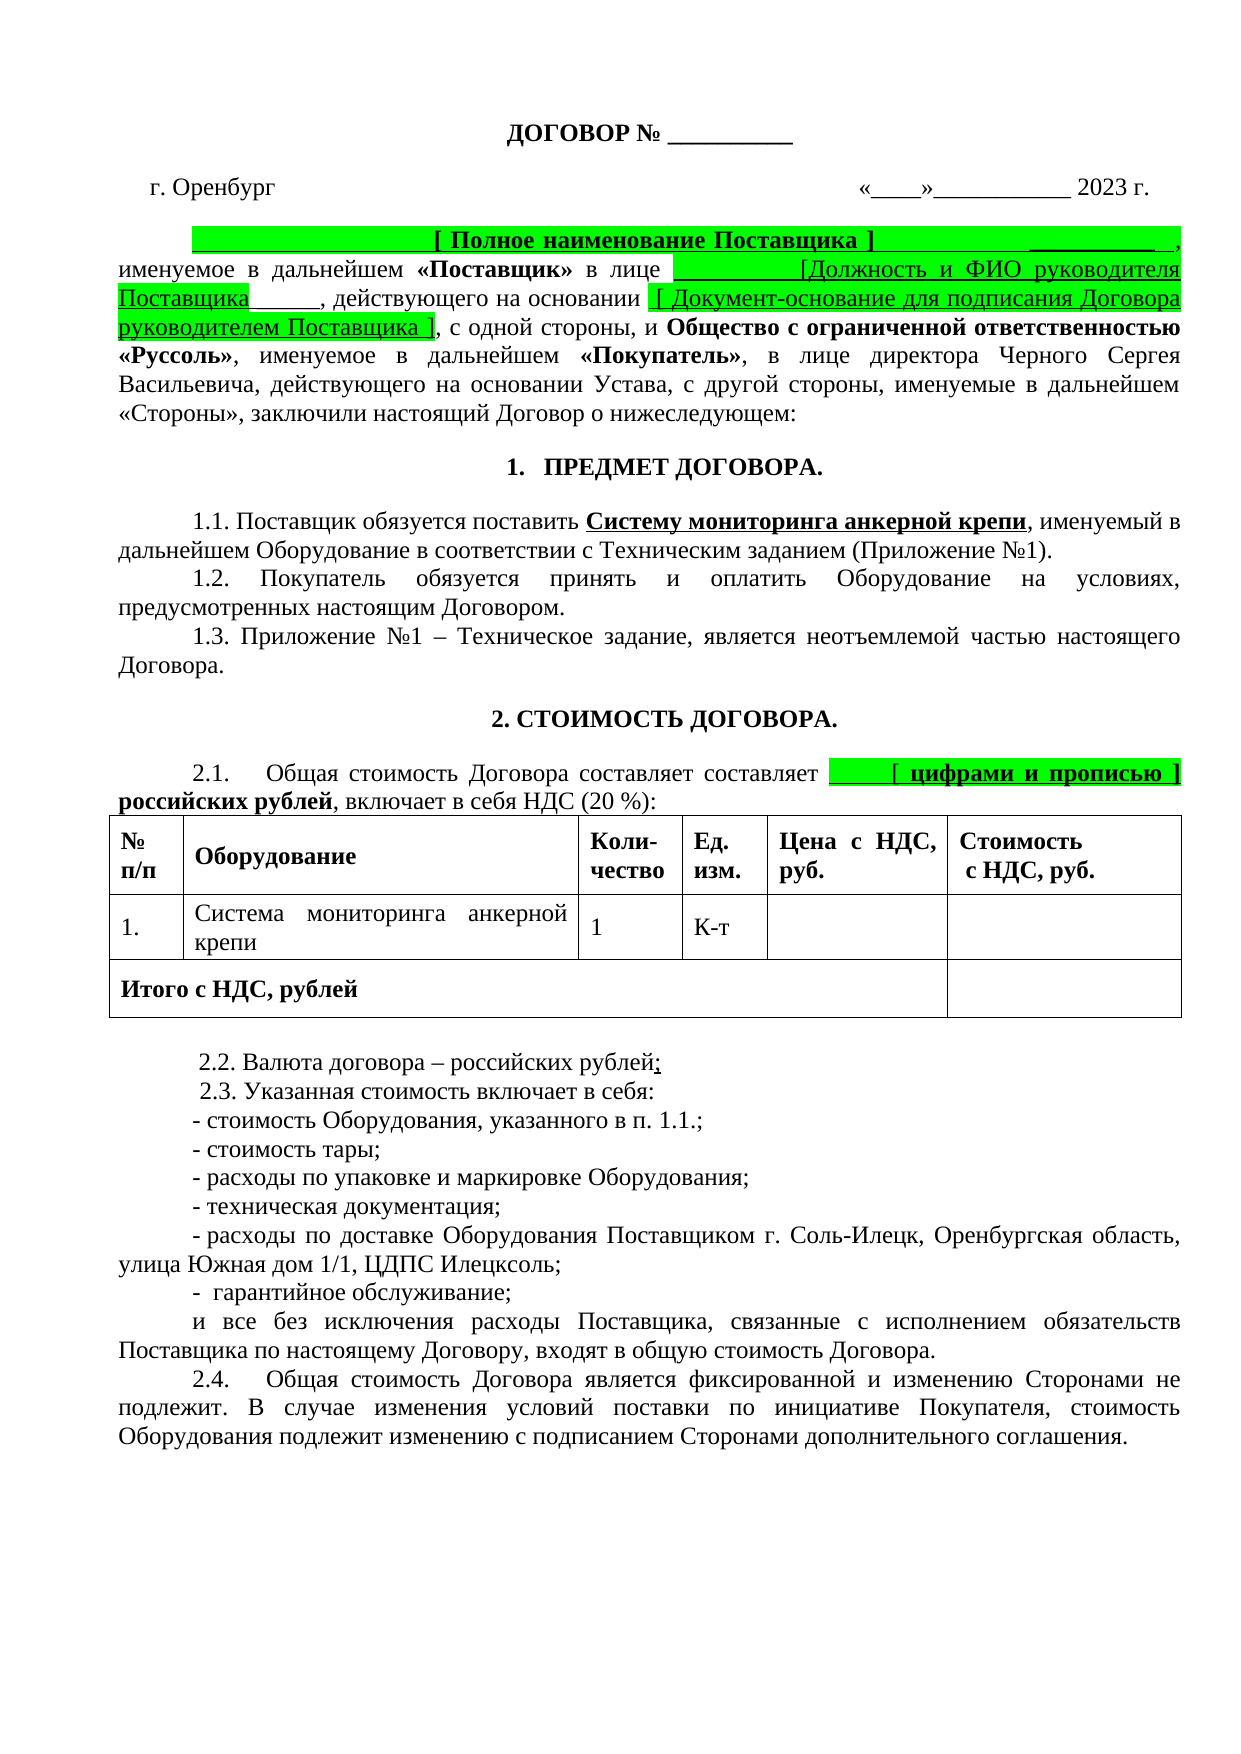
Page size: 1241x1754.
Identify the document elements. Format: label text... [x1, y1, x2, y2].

table_cell [948, 895, 1181, 959]
text 2. СТОИМОСТЬ ДОГОВОРА. [118, 703, 1181, 733]
text - расходы по упаковке и маркировке Оборудования; [118, 1162, 1181, 1191]
text 2.3. Указанная стоимость включает в себя: [118, 1076, 1181, 1105]
text 2.1. Общая стоимость Договора составляет составляет [ цифрами и прописью ] российских рублей, включает в себя НДС (20 %): [118, 758, 1181, 815]
table_header Коли-чество [579, 816, 682, 894]
title ДОГОВОР № __________ [118, 118, 1181, 147]
table_cell [948, 960, 1181, 1017]
text 1.3. Приложение №1 – Техническое задание, является неотъемлемой частью настоящего Договора. [118, 621, 1181, 678]
table_header Стоимость c НДС, руб. [948, 816, 1181, 894]
text - стоимость тары; [118, 1134, 1181, 1162]
text и все без исключения расходы Поставщика, связанные с исполнением обязательств Поставщика по настоящему Договору, входят в общую стоимость Договора. [118, 1306, 1181, 1364]
text г. Оренбург «____»___________ 2023 г. [118, 172, 1181, 201]
text 2.2. Валюта договора – российских рублей; [118, 1047, 1181, 1076]
table_header № п/п [110, 816, 183, 894]
list ПРЕДМЕТ ДОГОВОРА. [148, 452, 1181, 481]
table_header Оборудование [184, 816, 578, 894]
table_cell [768, 895, 947, 959]
text [ Полное наименование Поставщика ] __________ , именуемое в дальнейшем «Поставщик» в лице [Должность и ФИО руководителя Поставщика _____, действующего на основании [ Документ-основание для подписания Договора руководителем Поставщика ], с одной стороны, и Общество с ограниченной ответственностью «Руссоль», именуемое в дальнейшем «Покупатель», в лице директора Черного Сергея Васильевича, действующего на основании Устава, с другой стороны, именуемые в дальнейшем «Стороны», заключили настоящий Договор о нижеследующем: [118, 226, 1181, 427]
text - техническая документация; [118, 1191, 1181, 1220]
table_cell 1 [579, 895, 682, 959]
text - стоимость Оборудования, указанного в п. 1.1.; [118, 1105, 1181, 1134]
text 1.2. Покупатель обязуется принять и оплатить Оборудование на условиях, предусмотренных настоящим Договором. [118, 563, 1181, 621]
table_cell Система мониторинга анкерной крепи [184, 895, 578, 959]
text - расходы по доставке Оборудования Поставщиком г. Соль-Илецк, Оренбургская область, улица Южная дом 1/1, ЦДПС Илецксоль; [118, 1220, 1181, 1277]
table_header Цена c НДС, руб. [768, 816, 947, 894]
table_cell К-т [683, 895, 767, 959]
text - гарантийное обслуживание; [118, 1277, 1181, 1306]
table_cell 1. [110, 895, 183, 959]
table_cell Итого с НДС, рублей [110, 960, 947, 1017]
text 2.4. Общая стоимость Договора является фиксированной и изменению Сторонами не подлежит. В случае изменения условий поставки по инициативе Покупателя, стоимость Оборудования подлежит изменению с подписанием Сторонами дополнительного соглашения. [118, 1364, 1181, 1450]
text 1.1. Поставщик обязуется поставить Систему мониторинга анкерной крепи, именуемый в дальнейшем Оборудование в соответствии с Техническим заданием (Приложение №1). [118, 506, 1181, 563]
table_header Ед. изм. [683, 816, 767, 894]
